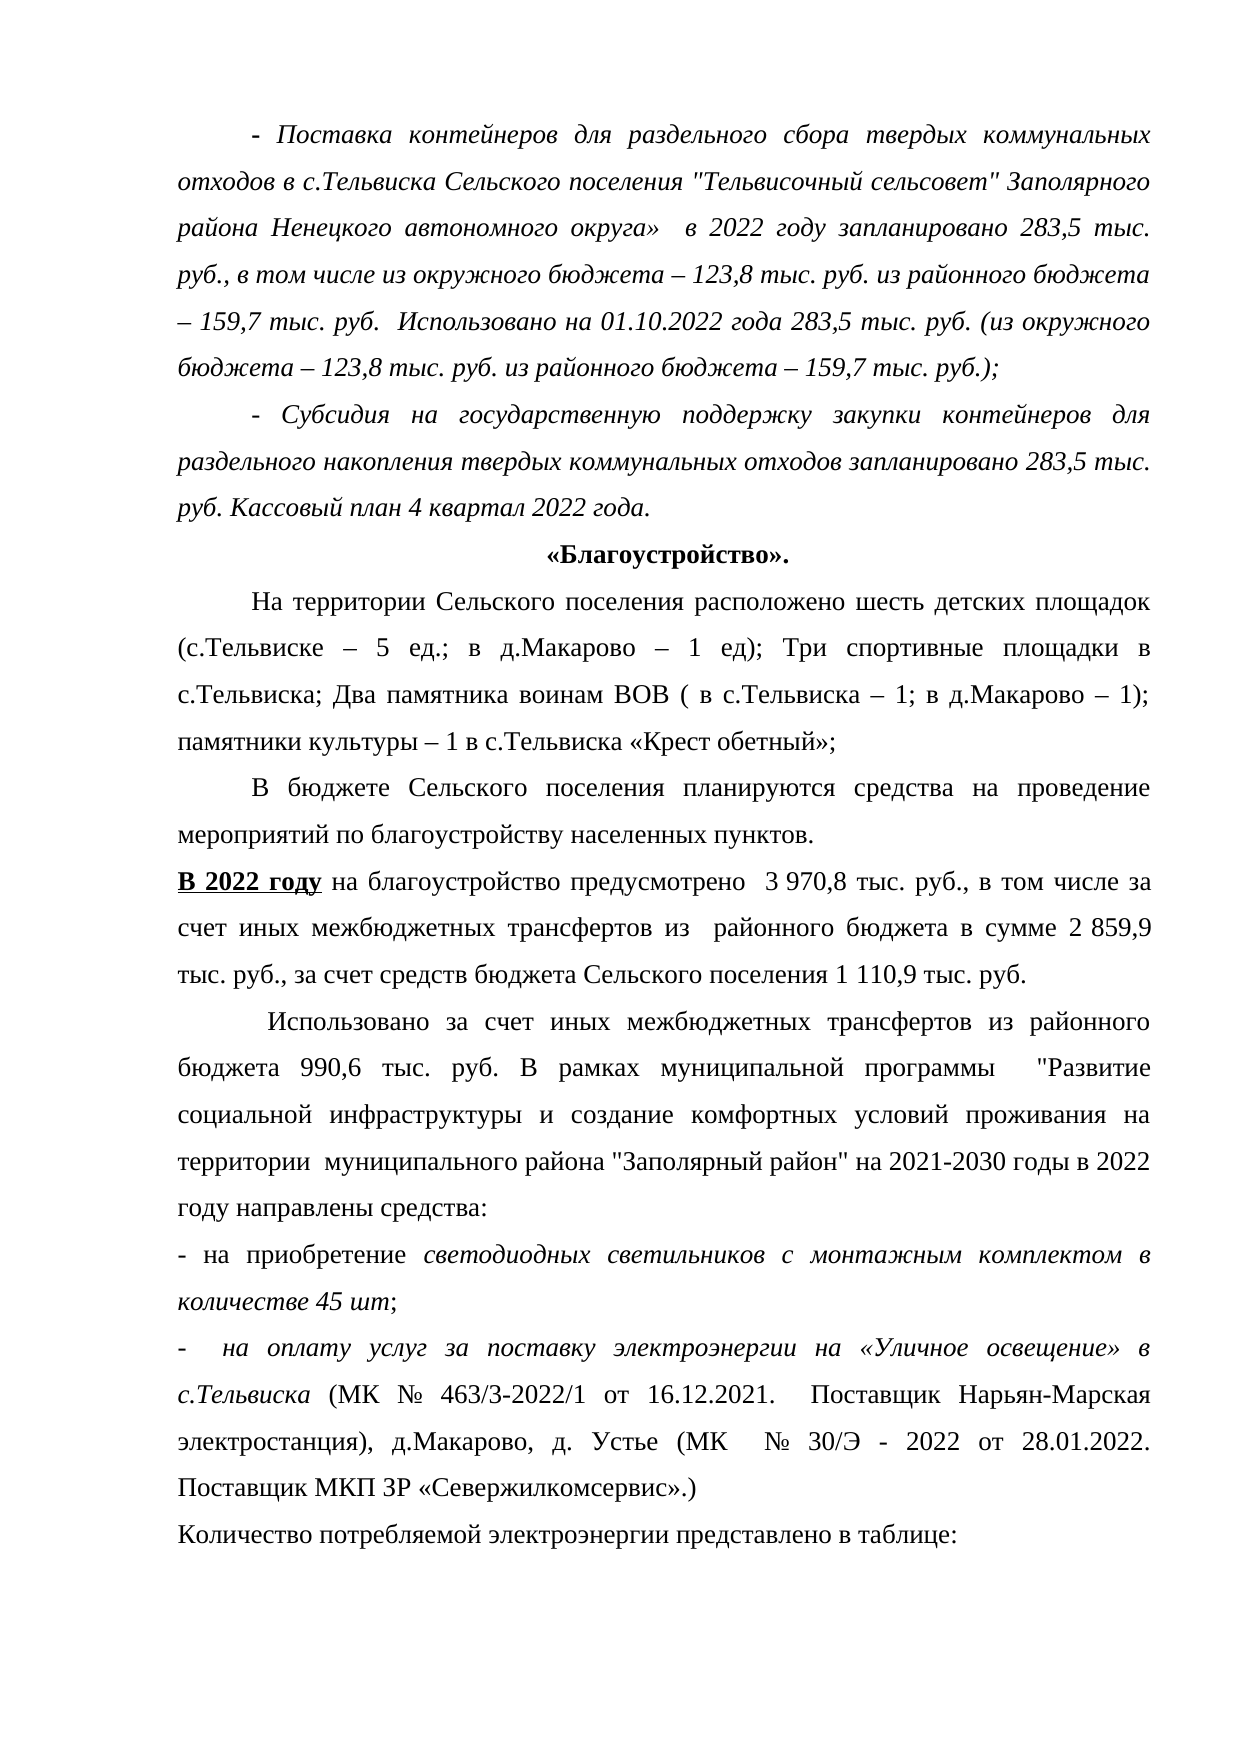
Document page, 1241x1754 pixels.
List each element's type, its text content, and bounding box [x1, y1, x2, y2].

text - Субсидия на государственную поддержку закупки контейнеров для раздельного накопления твердых коммунальных отходов запланировано 283,5 тыс. руб. Кассовый план 4 квартал 2022 года. [177, 398, 1152, 523]
text На территории Сельского поселения расположено шесть детских площадок (с.Тельвиске – 5 ед.; в д.Макарово – 1 ед); Три спортивные площадки в с.Тельвиска; Два памятника воинам ВОВ ( в с.Тельвиска – 1; в д.Макарово – 1); памятники культуры – 1 в с.Тельвиска «Крест обетный»; [177, 585, 1152, 756]
subtitle В бюджете Сельского поселения планируются средства на проведение мероприятий по благоустройству населенных пунктов. [177, 771, 1152, 849]
text - на приобретение светодиодных светильников с монтажным комплектом в количестве 45 шт; [177, 1238, 1152, 1316]
text - Поставка контейнеров для раздельного сбора твердых коммунальных отходов в с.Тельвиска Сельского поселения "Тельвисочный сельсовет" Заполярного района Ненецкого автономного округа» в 2022 году запланировано 283,5 тыс. руб., в том числе из окружного бюджета – 123,8 тыс. руб. из районного бюджета – 159,7 тыс. руб. Использовано на 01.10.2022 года 283,5 тыс. руб. (из окружного бюджета – 123,8 тыс. руб. из районного бюджета – 159,7 тыс. руб.); [177, 118, 1152, 383]
text - на оплату услуг за поставку электроэнергии на «Уличное освещение» в с.Тельвиска (МК № 463/3-2022/1 от 16.12.2021. Поставщик Нарьян-Марская электростанция), д.Макарово, д. Устье (МК № 30/Э - 2022 от 28.01.2022. Поставщик МКП ЗР «Севержилкомсервис».) [177, 1331, 1152, 1503]
text Количество потребляемой электроэнергии представлено в таблице: [177, 1518, 1152, 1549]
text «Благоустройство». [177, 538, 1152, 569]
text В 2022 году на благоустройство предусмотрено 3 970,8 тыс. руб., в том числе за счет иных межбюджетных трансфертов из районного бюджета в сумме 2 859,9 тыс. руб., за счет средств бюджета Сельского поселения 1 110,9 тыс. руб. [177, 865, 1152, 989]
text Использовано за счет иных межбюджетных трансфертов из районного бюджета 990,6 тыс. руб. В рамках муниципальной программы "Развитие социальной инфраструктуры и создание комфортных условий проживания на территории муниципального района "Заполярный район" на 2021-2030 годы в 2022 году направлены средства: [177, 1005, 1152, 1223]
